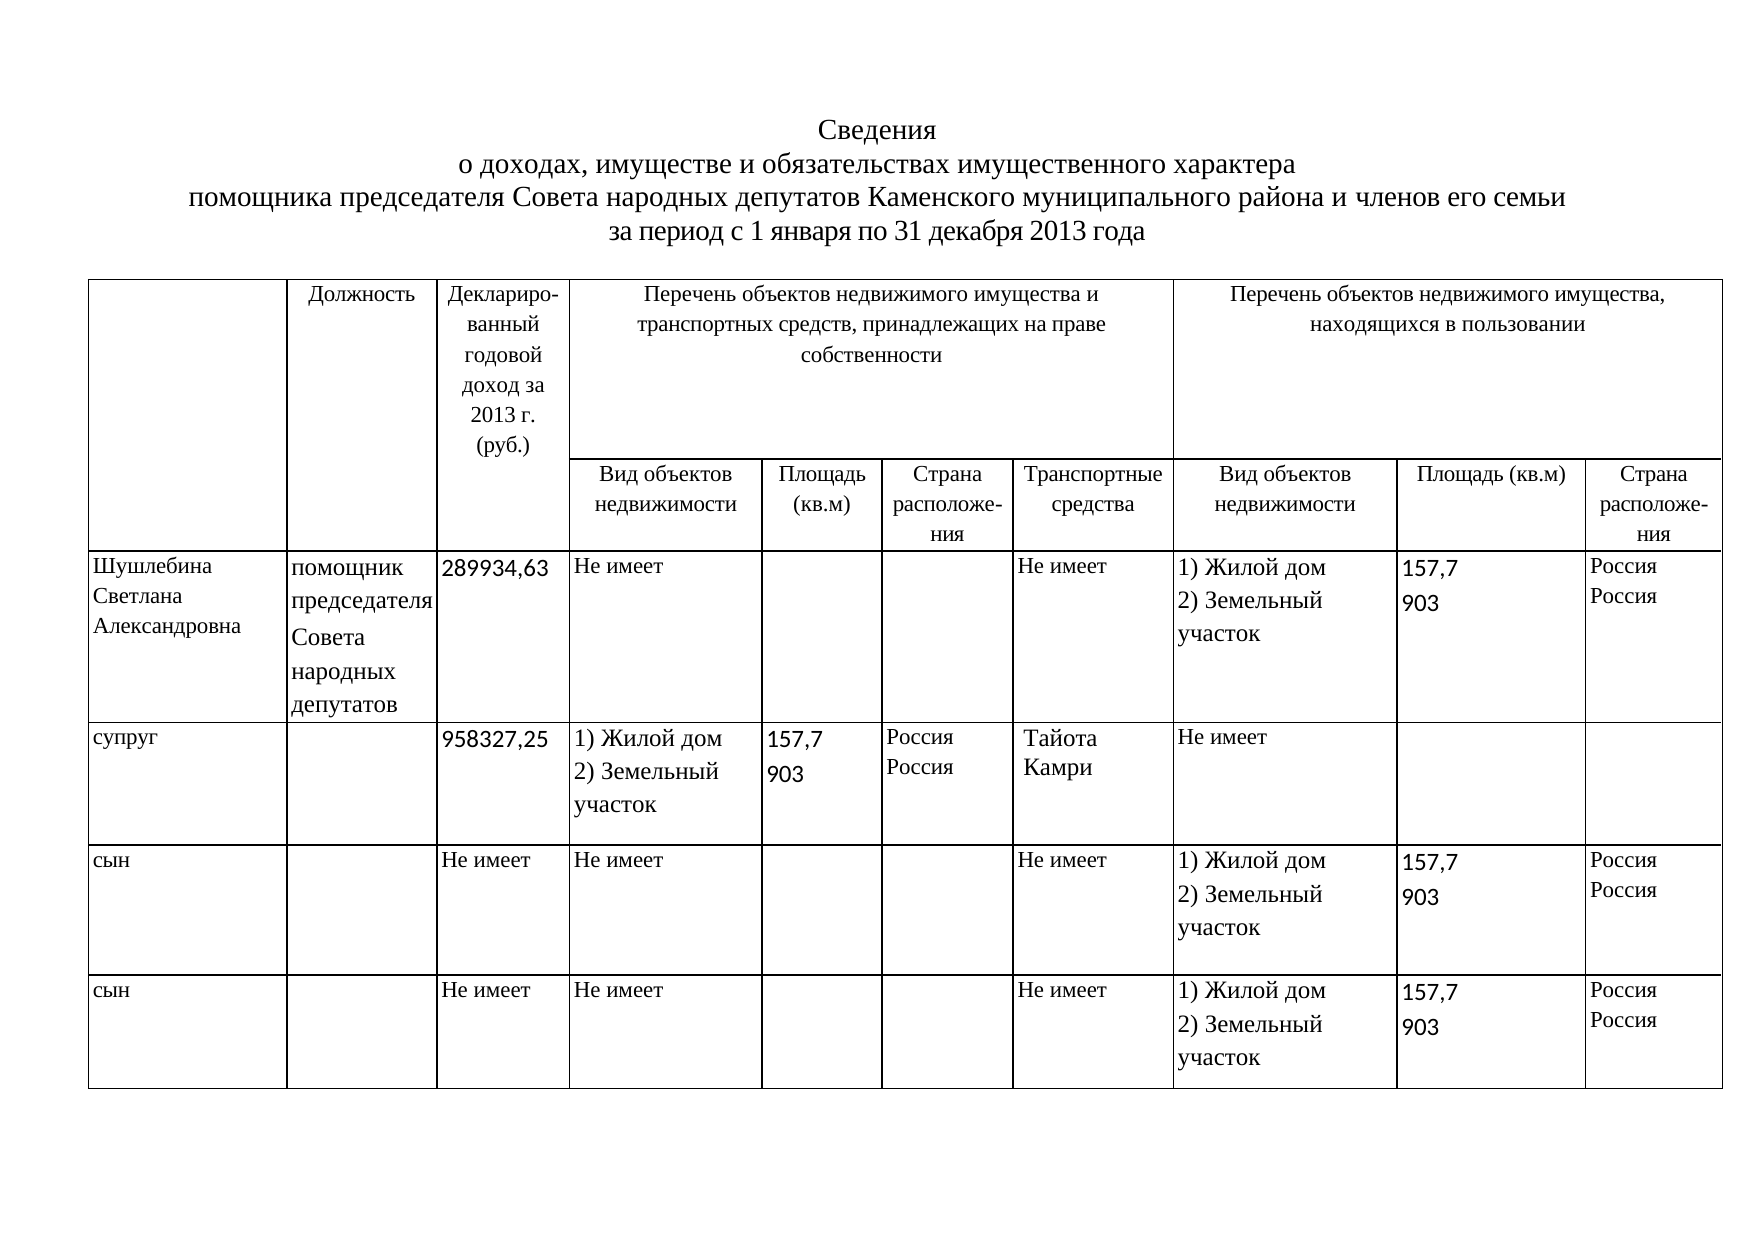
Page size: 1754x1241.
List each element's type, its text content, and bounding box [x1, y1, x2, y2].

table_cell Россия Россия [1586, 550, 1722, 721]
table_cell Не имеет [570, 552, 761, 721]
table_cell [763, 846, 881, 974]
text о доходах, имуществе и обязательствах имущественного характера [118, 146, 1636, 179]
table_cell Не имеет [438, 976, 569, 1088]
table_cell Площадь (кв.м) [763, 460, 881, 550]
table_cell 157,7 903 [763, 723, 881, 844]
table_cell Не имеет [438, 846, 569, 974]
table_cell Вид объектов недвижимости [1174, 460, 1396, 550]
table_cell Не имеет [1174, 723, 1396, 844]
text помощника председателя Совета народных депутатов Каменского муниципального района и членов его семьи [118, 179, 1636, 213]
table_cell Шушлебина Светлана Александровна [89, 552, 286, 721]
table_cell [288, 458, 436, 550]
table_cell 958327,25 [438, 723, 569, 844]
table_cell [883, 846, 1012, 974]
table_header Перечень объектов недвижимого имущества и транспортных средств, принадлежащих на праве собственности [570, 280, 1173, 458]
table_cell сын [89, 846, 286, 974]
table_cell [1398, 723, 1585, 844]
table_cell Транспортные средства [1014, 460, 1173, 550]
table_cell [883, 552, 1012, 721]
table_cell [438, 458, 569, 550]
table_cell [288, 846, 436, 974]
table_cell [288, 976, 436, 1088]
table_cell [763, 552, 881, 721]
table_cell Не имеет [570, 846, 761, 974]
table_cell 157,7 903 [1398, 552, 1585, 721]
table_cell Страна расположения [1586, 458, 1722, 550]
table_cell 157,7 903 [1398, 846, 1585, 974]
table_cell [763, 976, 881, 1088]
table_cell 1) Жилой дом 2) Земельный участок [570, 723, 761, 844]
table_cell Россия Россия [883, 723, 1012, 844]
table_header Перечень объектов недвижимого имущества, находящихся в пользовании [1174, 280, 1722, 458]
table_cell [1586, 721, 1722, 844]
text Сведения [118, 112, 1636, 146]
table_cell Не имеет [1014, 552, 1173, 721]
table_cell 1) Жилой дом 2) Земельный участок [1174, 846, 1396, 974]
table_cell Площадь (кв.м) [1398, 460, 1585, 550]
table_header Должность [288, 280, 436, 458]
table_cell 1) Жилой дом 2) Земельный участок [1174, 552, 1396, 721]
table_cell Не имеет [570, 976, 761, 1088]
table_cell 1) Жилой дом 2) Земельный участок [1174, 976, 1396, 1088]
table_cell Вид объектов недвижимости [570, 460, 761, 550]
table_cell сын [89, 976, 286, 1088]
table_cell Страна расположения [883, 460, 1012, 550]
table_cell Россия Россия [1586, 844, 1722, 974]
table_cell 157,7 903 [1398, 976, 1585, 1088]
table_cell Тайота Камри [1014, 723, 1173, 844]
table_cell 289934,63 [438, 552, 569, 721]
table_cell [89, 458, 286, 550]
table_cell [883, 976, 1012, 1088]
text за период с 1 января по 31 декабря 2013 года [118, 213, 1636, 247]
table_cell Не имеет [1014, 846, 1173, 974]
table_cell [288, 723, 436, 844]
table_cell супруг [89, 723, 286, 844]
table_cell Не имеет [1014, 976, 1173, 1088]
table_header [89, 280, 286, 458]
table_cell помощник председателя Совета народных депутатов [288, 552, 436, 721]
table_header Декларированный годовой доход за . (руб.) [438, 280, 569, 458]
table_cell Россия Россия [1586, 974, 1722, 1088]
